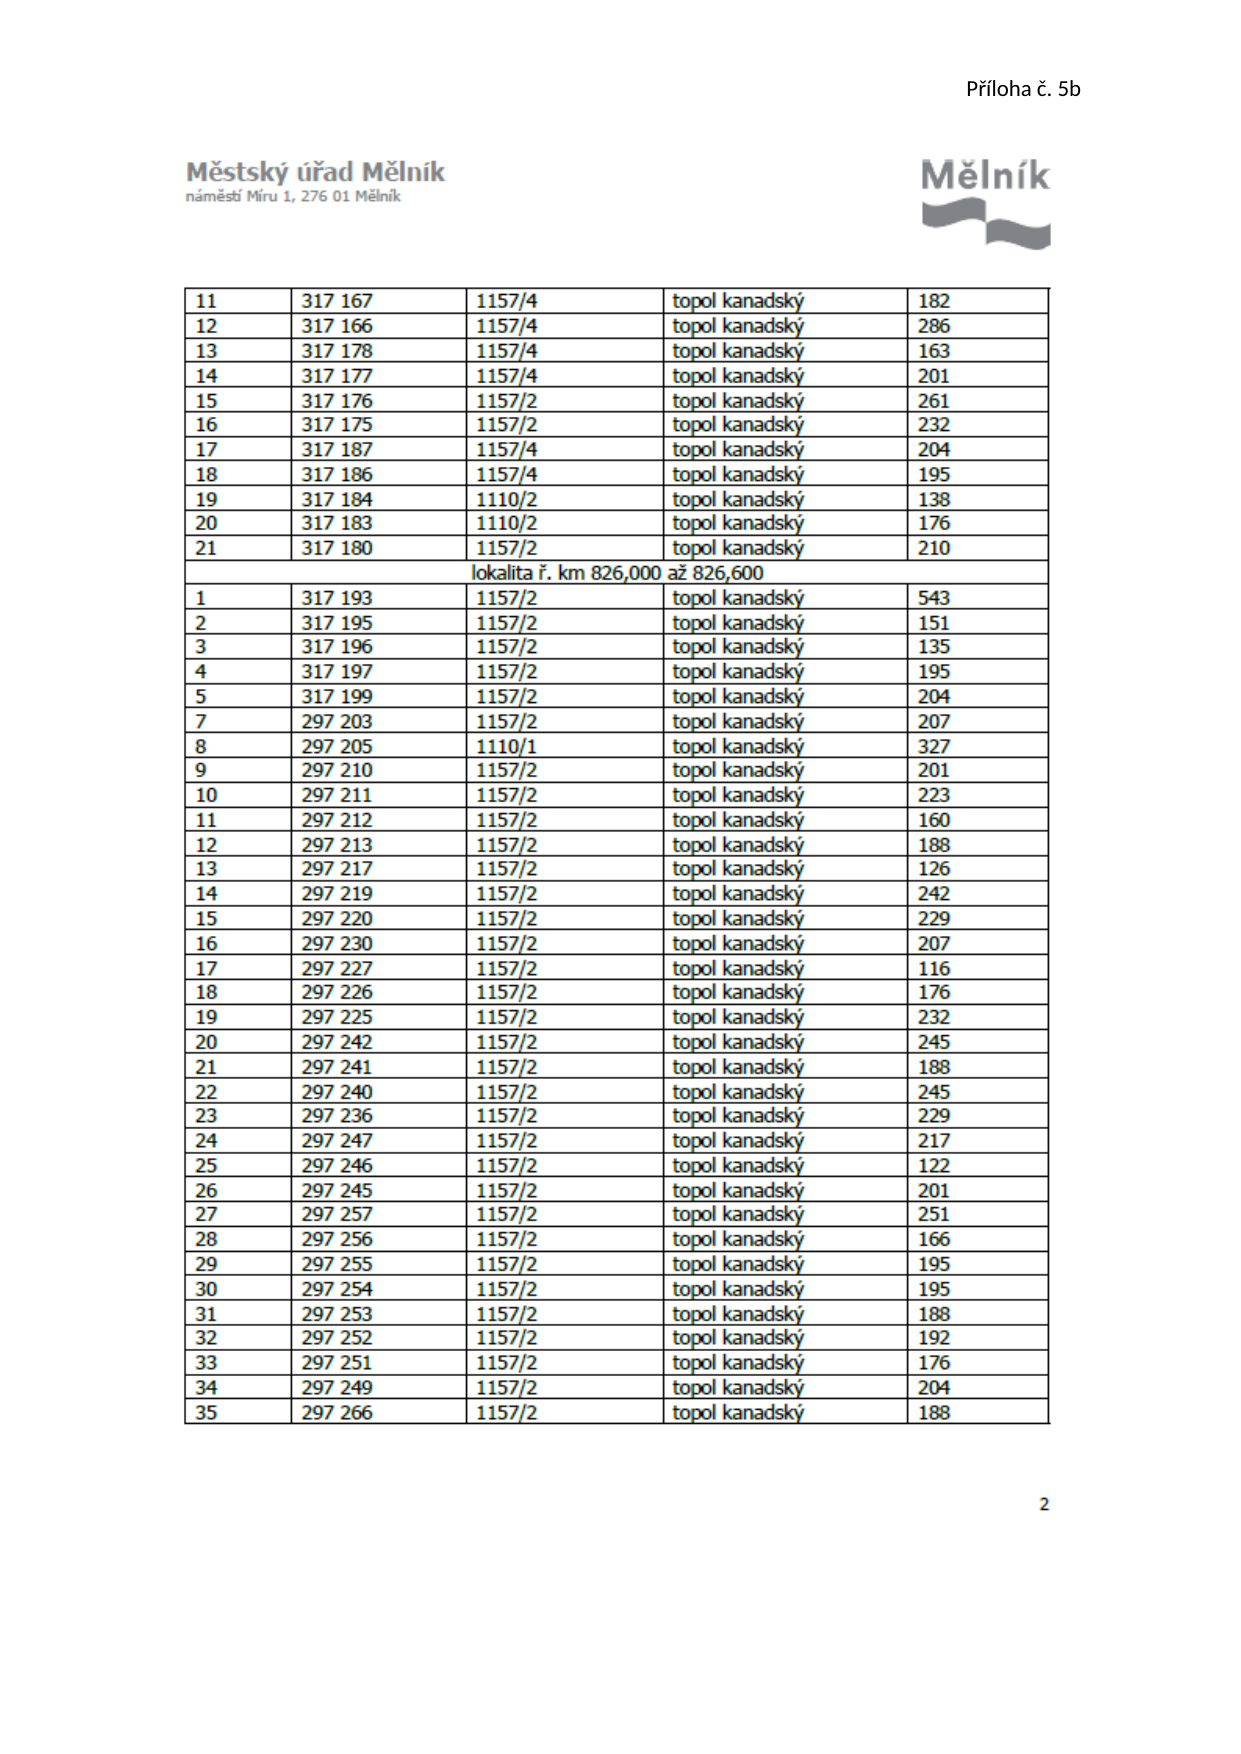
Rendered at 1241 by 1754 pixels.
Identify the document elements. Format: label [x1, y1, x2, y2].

picture [147, 147, 1087, 1523]
